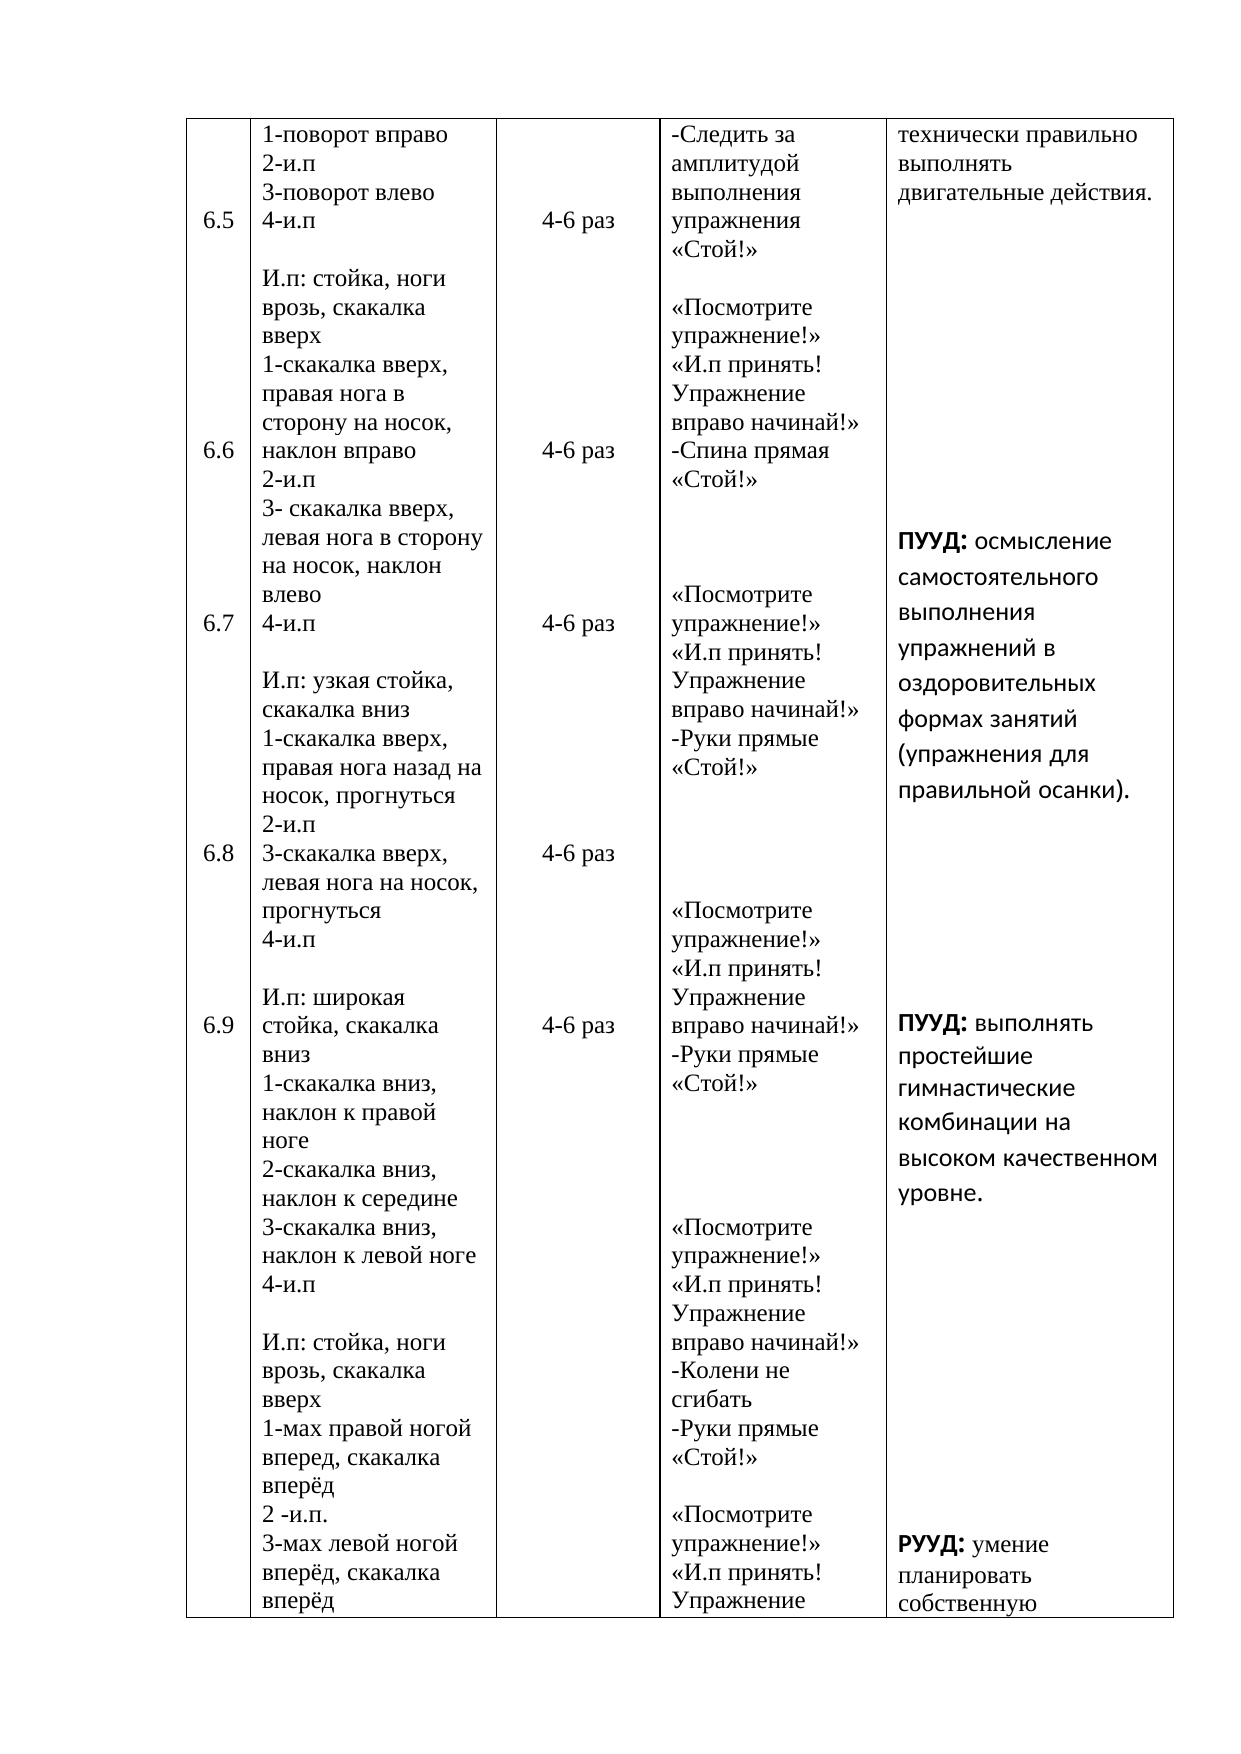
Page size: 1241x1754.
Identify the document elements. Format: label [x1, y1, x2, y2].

table_cell [187, 119, 250, 1617]
table_cell [251, 119, 496, 1617]
table_cell [497, 119, 659, 1617]
table_cell [661, 119, 886, 1617]
table_cell [887, 119, 1173, 1617]
